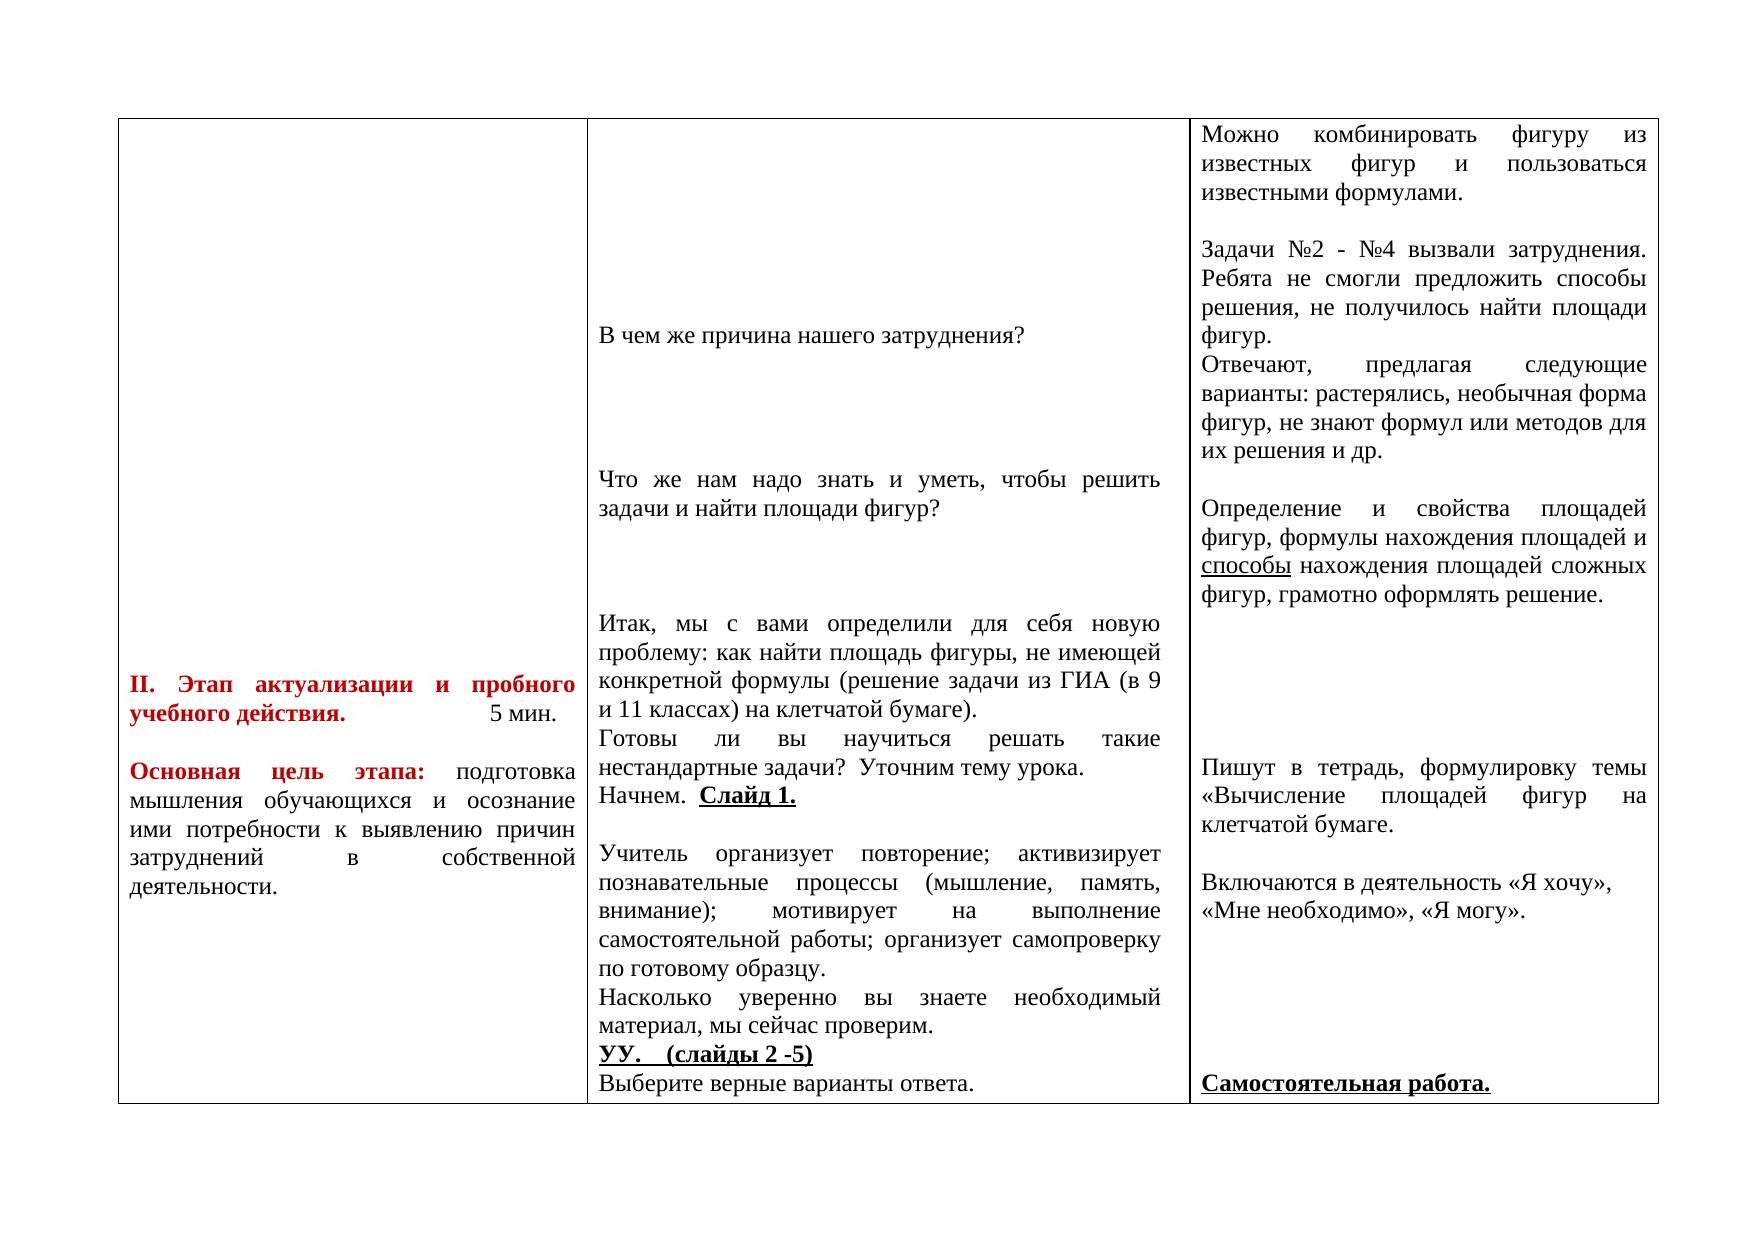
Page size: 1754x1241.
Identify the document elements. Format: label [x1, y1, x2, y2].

table_cell [119, 119, 587, 1103]
table_cell [588, 119, 1189, 1103]
table_cell [1191, 119, 1658, 1103]
